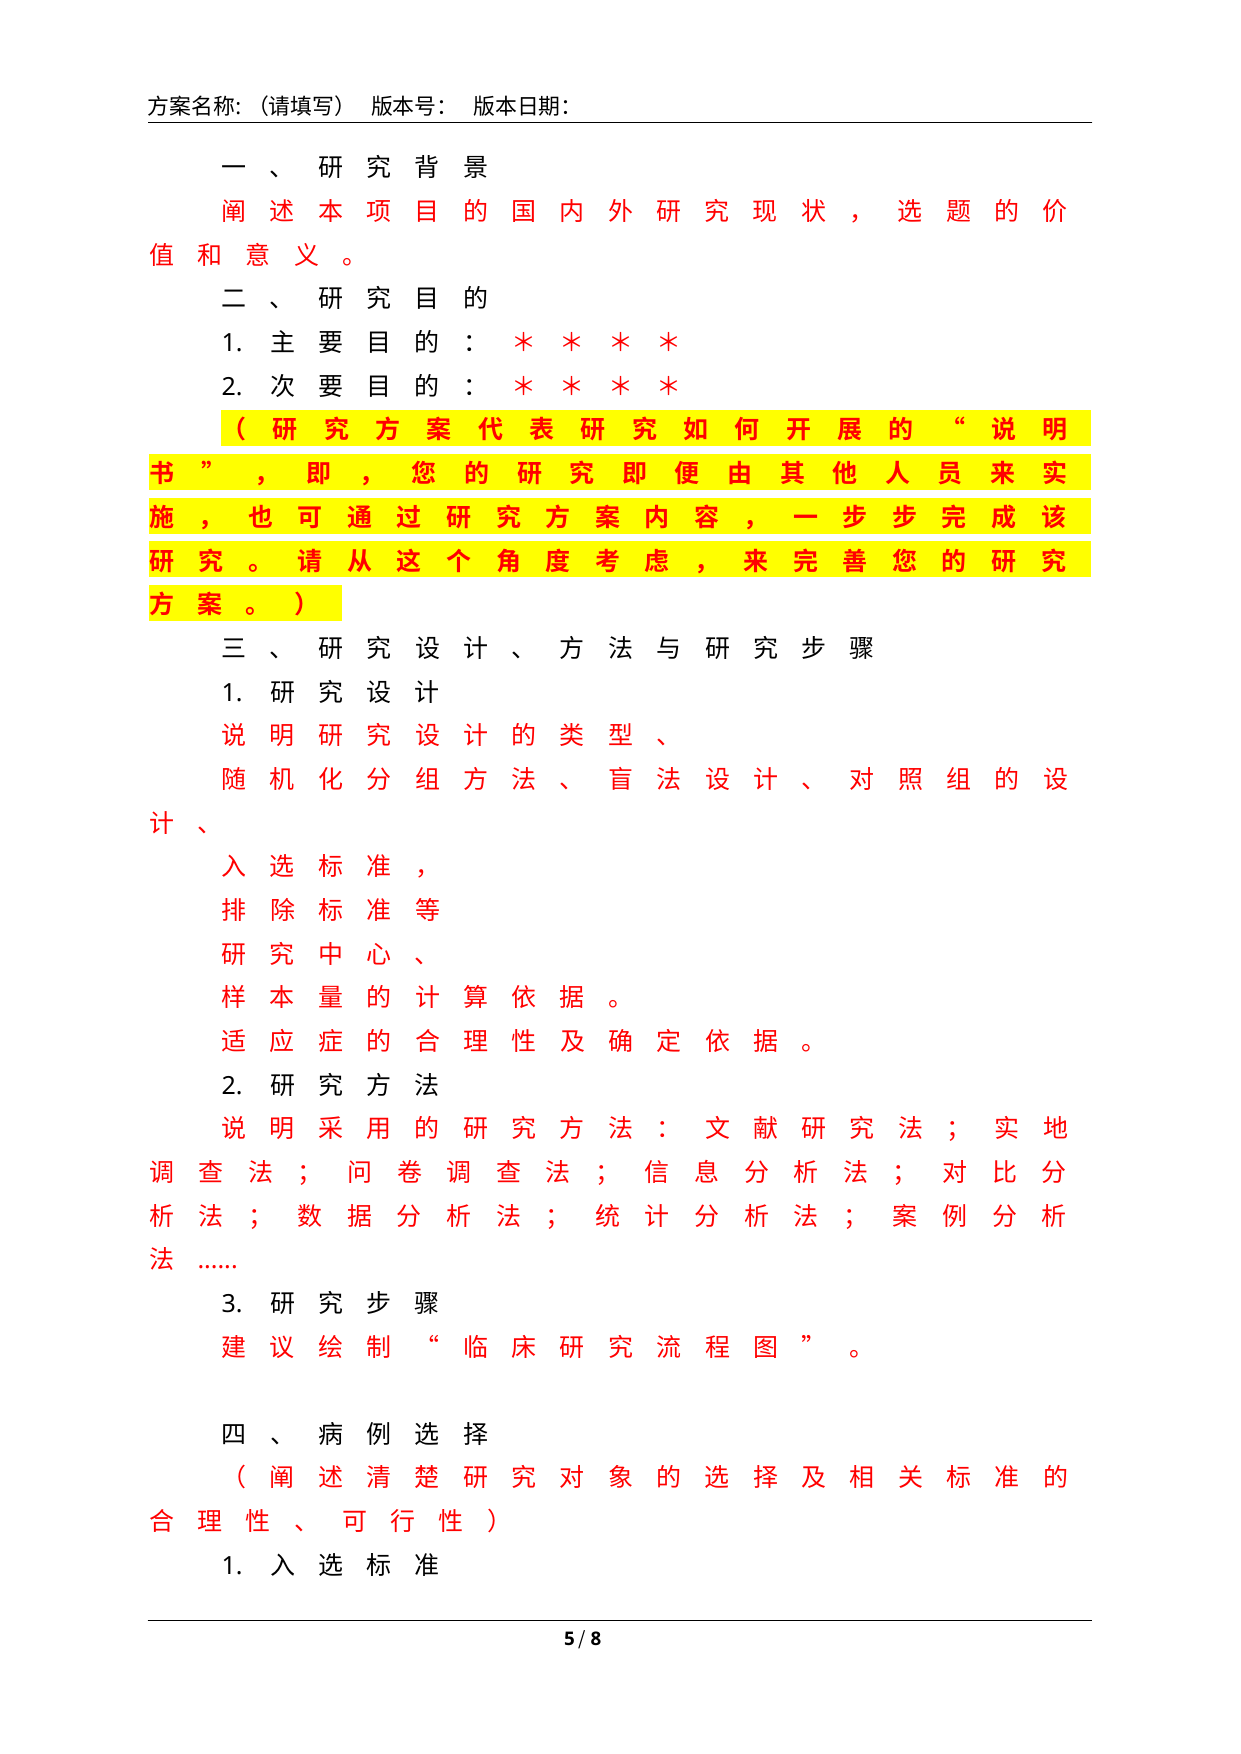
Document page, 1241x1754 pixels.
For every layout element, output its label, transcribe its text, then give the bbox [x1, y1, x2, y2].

text 入选标准， [149, 847, 1091, 883]
text 排除标准等 [149, 890, 1091, 927]
text 研究中心、 [149, 934, 1091, 971]
text 适应症的合理性及确定依据。 [149, 1021, 1091, 1058]
text 2. 次要目的：＊＊＊＊ [149, 366, 1091, 403]
text 建议绘制“临床研究流程图”。 [149, 1327, 1091, 1364]
text 3. 研究步骤 [149, 1283, 1091, 1320]
text 四、病例选择 [149, 1414, 1091, 1451]
text 样本量的计算依据。 [149, 978, 1091, 1014]
text 1. 入选标准 [149, 1545, 1091, 1582]
text （研究方案代表研究如何开展的“说明书”，即，您的研究即便由其他人员来实施，也可通过研究方案内容，一步步完成该研究。请从这个角度考虑，来完善您的研究方案。） [149, 410, 1091, 454]
list 研究方法 [149, 1065, 1091, 1101]
text 随机化分组方法、盲法设计、对照组的设计、 [149, 759, 1091, 839]
text （研究方案代表研究如何开展的“说明书”，即，您的研究即便由其他人员来实施，也可通过研究方案内容，一步步完成该研究。请从这个角度考虑，来完善您的研究方案。） [149, 577, 1091, 621]
text 阐述本项目的国内外研究现状，选题的价值和意义。 [149, 191, 1091, 272]
text 1. 研究设计 [149, 672, 1091, 708]
text 1. 主要目的：＊＊＊＊ [149, 322, 1091, 359]
text 说明采用的研究方法：文献研究法；实地调查法；问卷调查法；信息分析法；对比分析法；数据分析法；统计分析法；案例分析法...... [149, 1109, 1091, 1276]
text （阐述清楚研究对象的选择及相关标准的合理性、可行性） [149, 1458, 1091, 1538]
text 说明研究设计的类型、 [149, 716, 1091, 752]
text 二、研究目的 [149, 279, 1091, 315]
text 一、研究背景 [149, 148, 1091, 184]
text 三、研究设计、方法与研究步骤 [149, 628, 1091, 665]
